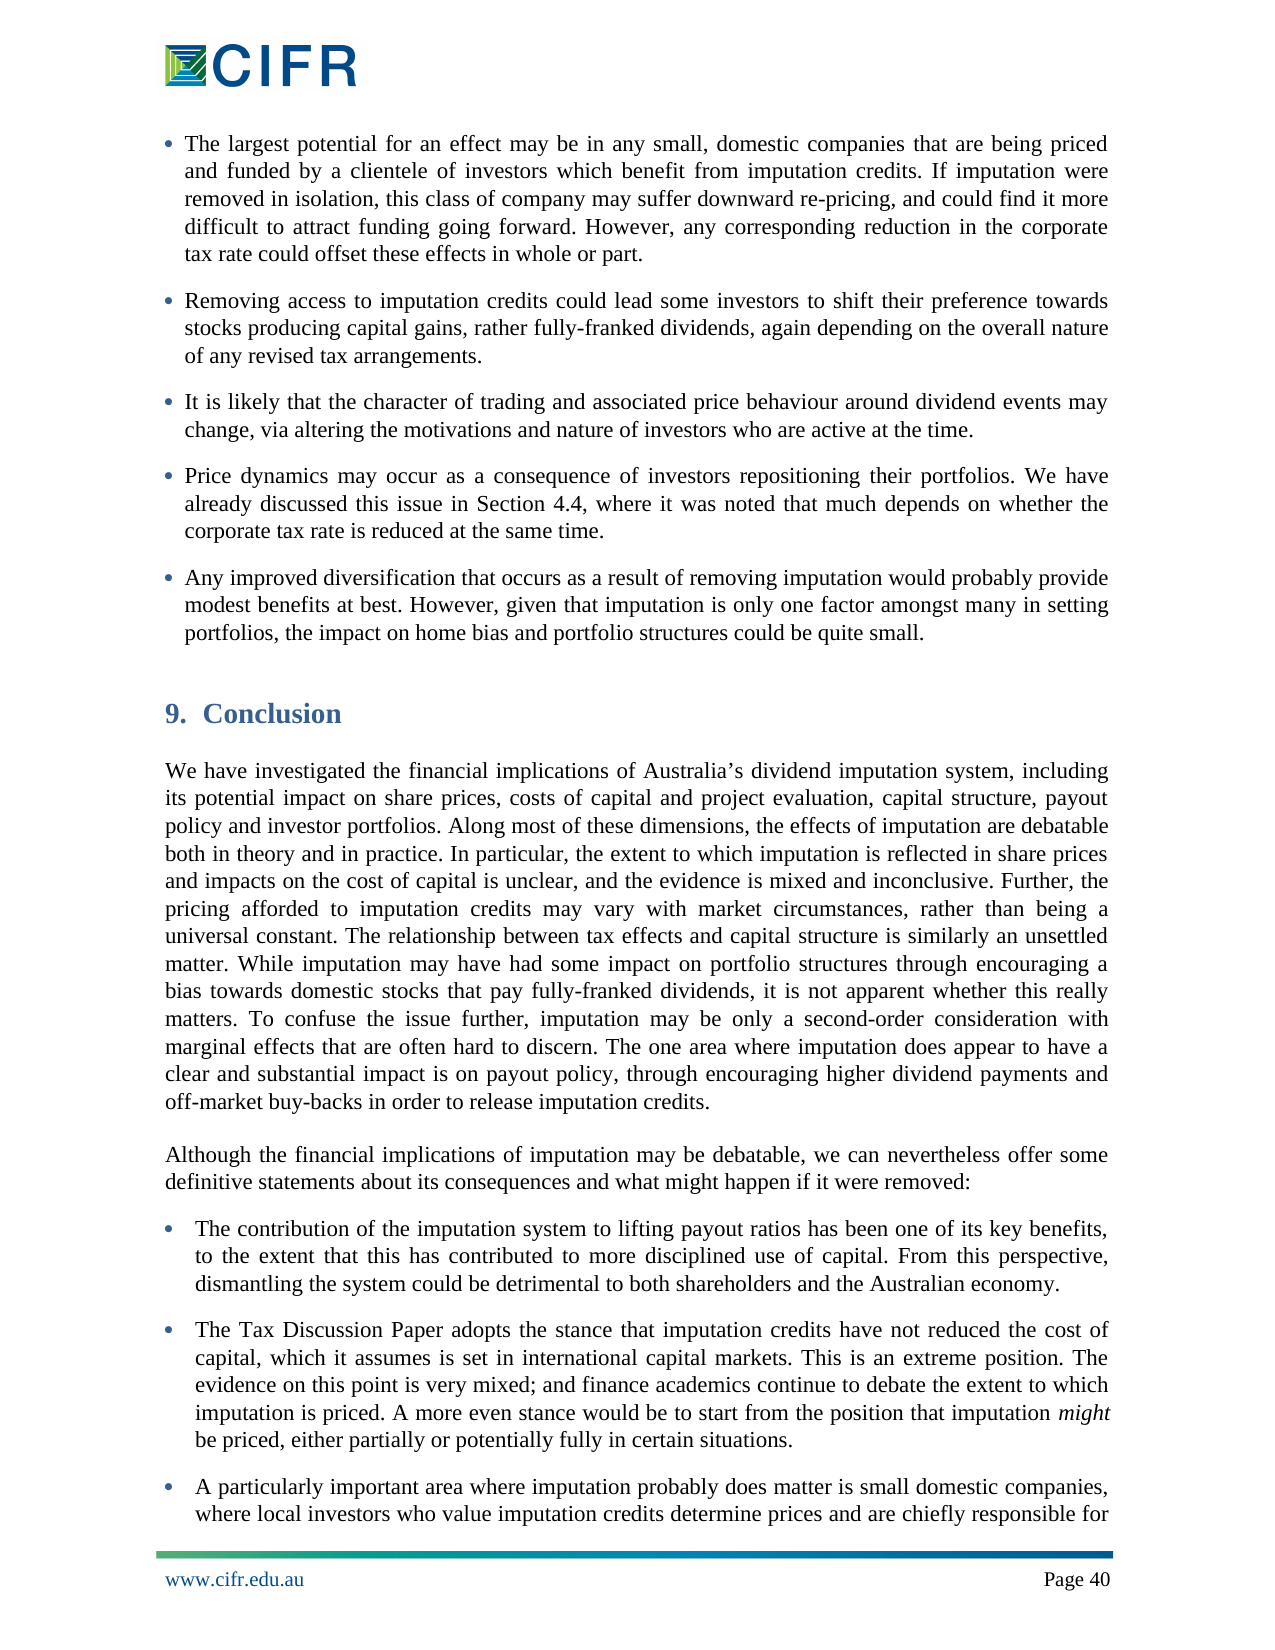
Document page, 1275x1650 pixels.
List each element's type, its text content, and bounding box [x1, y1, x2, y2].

list Conclusion [165, 697, 1110, 730]
list Any improved diversification that occurs as a result of removing imputation would probably provide modest benefits at best. However, given that imputation is only one factor amongst many in setting portfolios, the impact on home bias and portfolio structures could be quite small. [165, 564, 1110, 645]
picture [128, 1535, 1126, 1568]
text Although the financial implications of imputation may be debatable, we can nevertheless offer some definitive statements about its consequences and what might happen if it were removed: [165, 1141, 1110, 1194]
list The Tax Discussion Paper adopts the stance that imputation credits have not reduced the cost of capital, which it assumes is set in international capital markets. This is an extreme position. The evidence on this point is very mixed; and finance academics continue to debate the extent to which imputation is priced. A more even stance would be to start from the position that imputation might be priced, either partially or potentially fully in certain situations. [165, 1316, 1110, 1453]
text We have investigated the financial implications of Australia’s dividend imputation system, including its potential impact on share prices, costs of capital and project evaluation, capital structure, payout policy and investor portfolios. Along most of these dimensions, the effects of imputation are debatable both in theory and in practice. In particular, the extent to which imputation is reflected in share prices and impacts on the cost of capital is unclear, and the evidence is mixed and inconclusive. Further, the pricing afforded to imputation credits may vary with market circumstances, rather than being a universal constant. The relationship between tax effects and capital structure is similarly an unsettled matter. While imputation may have had some impact on portfolio structures through encouraging a bias towards domestic stocks that pay fully-franked dividends, it is not apparent whether this really matters. To confuse the issue further, imputation may be only a second-order consideration with marginal effects that are often hard to discern. The one area where imputation does appear to have a clear and substantial impact is on payout policy, through encouraging higher dividend payments and off-market buy-backs in order to release imputation credits. [165, 757, 1110, 1114]
list Price dynamics may occur as a consequence of investors repositioning their portfolios. We have already discussed this issue in Section 4.4, where it was noted that much depends on whether the corporate tax rate is reduced at the same time. [165, 462, 1110, 544]
list The contribution of the imputation system to lifting payout ratios has been one of its key benefits, to the extent that this has contributed to more disciplined use of capital. From this perspective, dismantling the system could be detrimental to both shareholders and the Australian economy. [165, 1214, 1110, 1296]
picture [155, 36, 366, 92]
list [165, 1473, 1110, 1527]
list It is likely that the character of trading and associated price behaviour around dividend events may change, via altering the motivations and nature of investors who are active at the time. [165, 388, 1110, 442]
list Removing access to imputation credits could lead some investors to shift their preference towards stocks producing capital gains, rather fully-franked dividends, again depending on the overall nature of any revised tax arrangements. [165, 287, 1110, 368]
list The largest potential for an effect may be in any small, domestic companies that are being priced and funded by a clientele of investors which benefit from imputation credits. If imputation were removed in isolation, this class of company may suffer downward re-pricing, and could find it more difficult to attract funding going forward. However, any corresponding reduction in the corporate tax rate could offset these effects in whole or part. [165, 130, 1110, 267]
